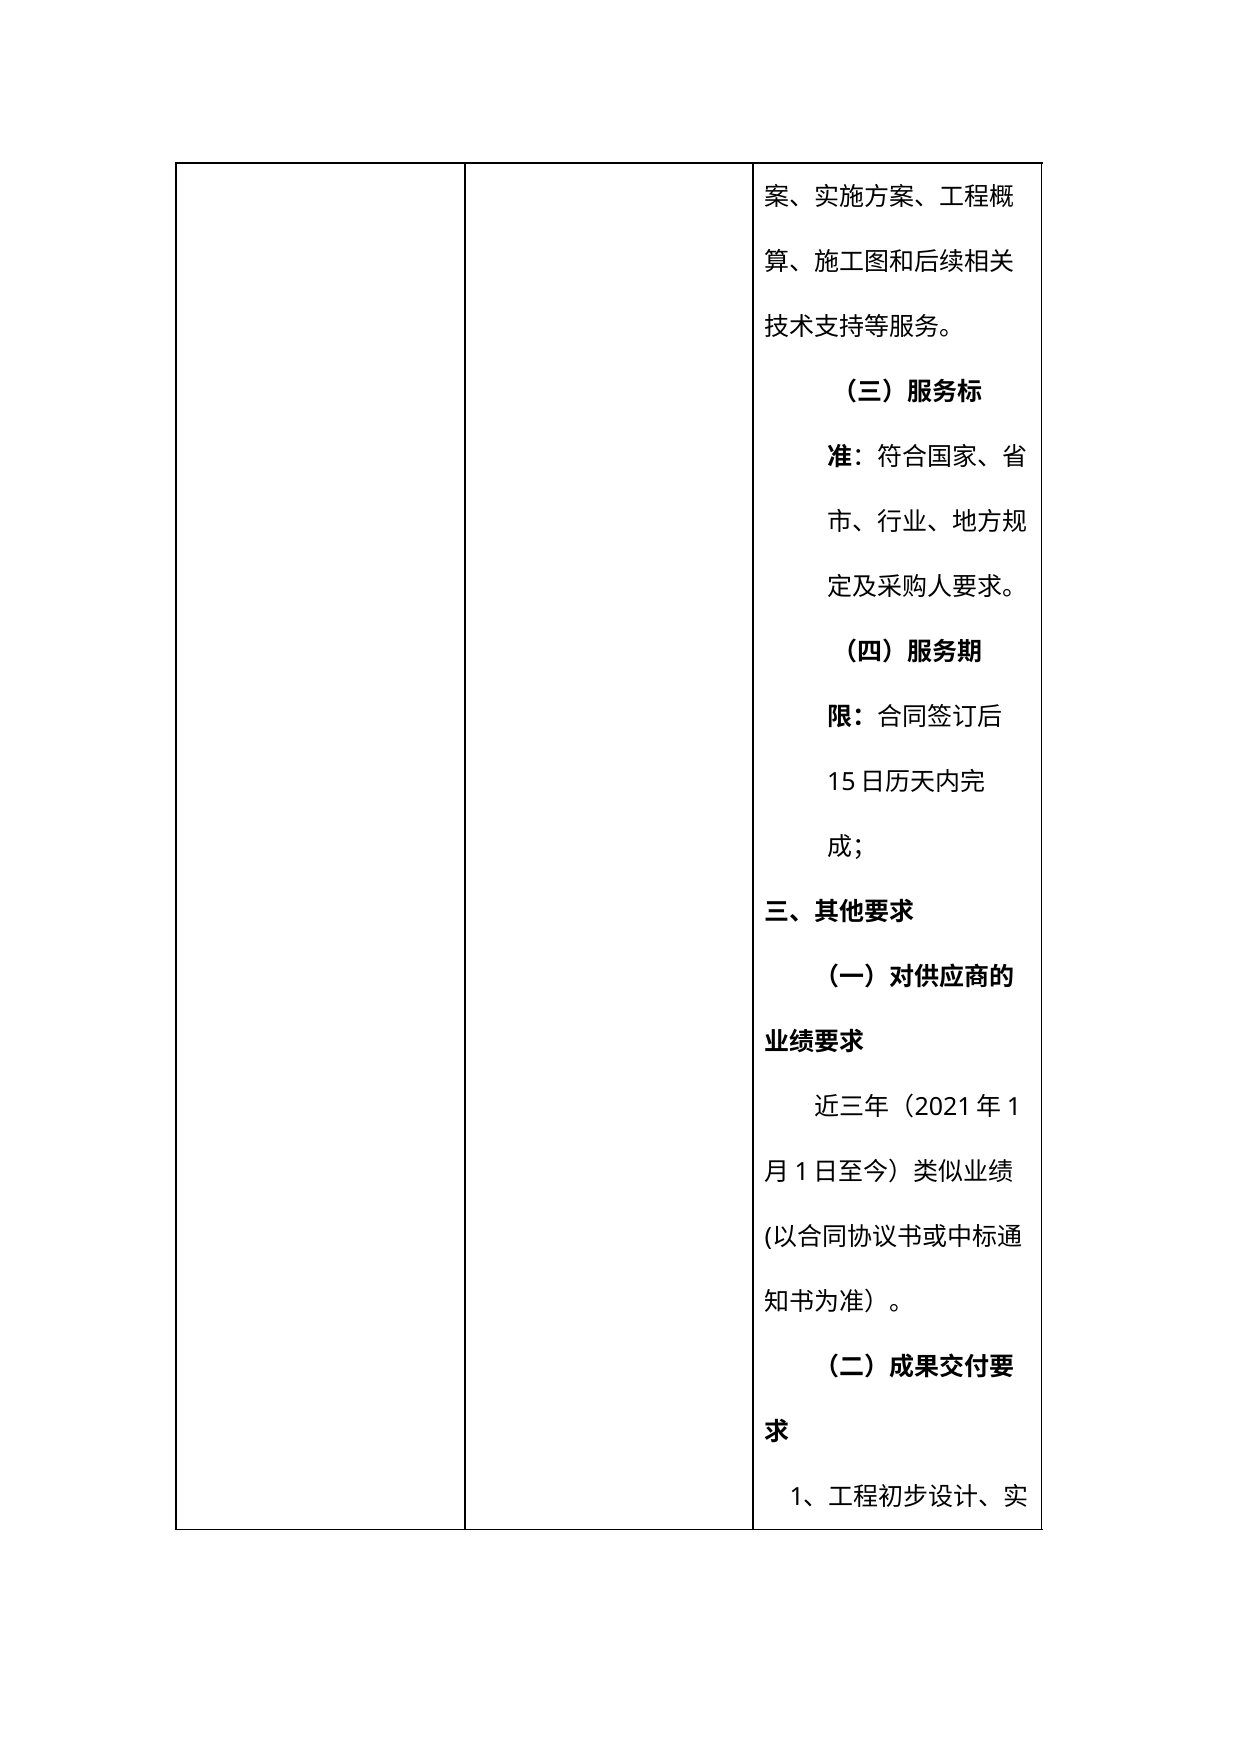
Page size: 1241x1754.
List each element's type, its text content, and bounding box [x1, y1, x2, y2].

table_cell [754, 164, 1041, 1528]
table_cell 1 [177, 164, 464, 1528]
table_cell [466, 164, 752, 1528]
